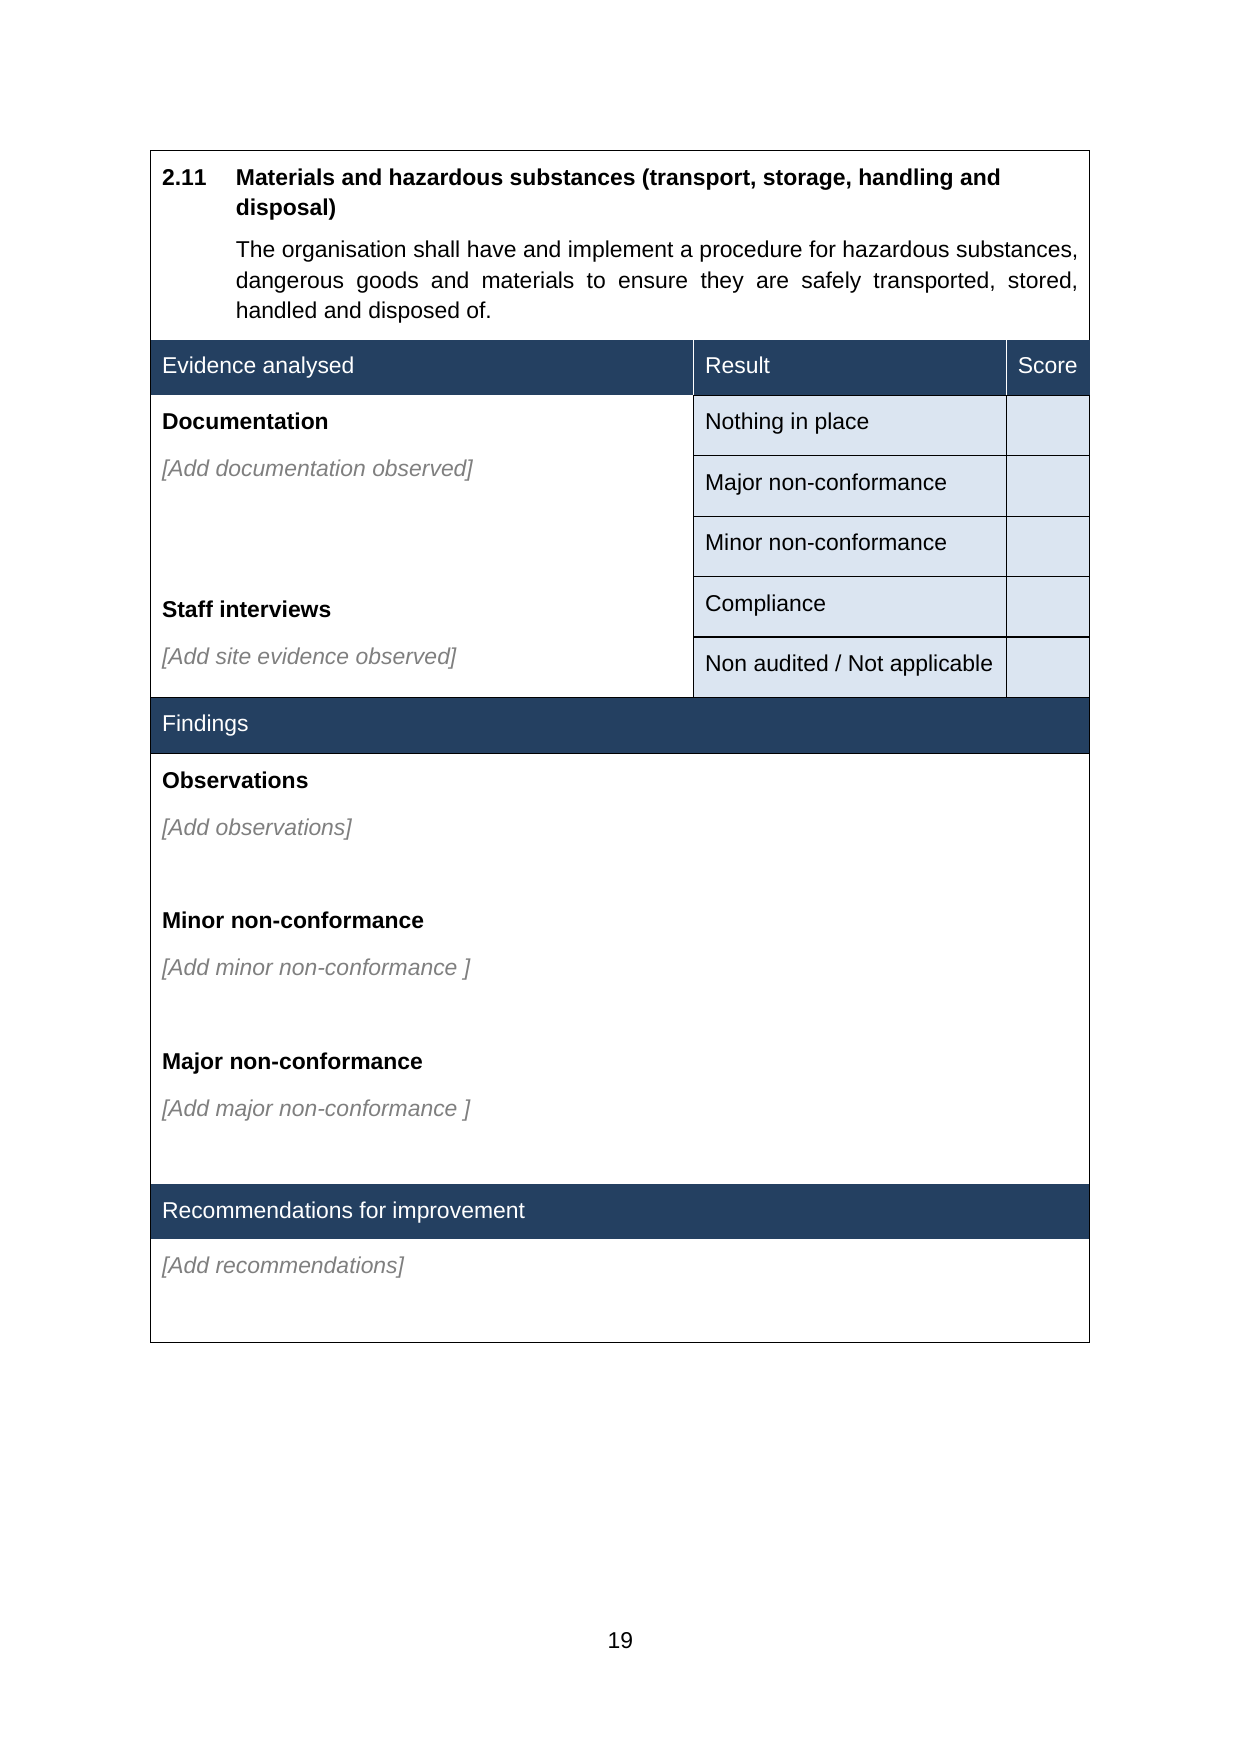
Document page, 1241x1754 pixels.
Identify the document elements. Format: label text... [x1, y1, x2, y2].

table_cell Documentation [Add documentation observed] Staff interviews [Add site evidence observed] [151, 395, 693, 697]
table_cell Score [1007, 340, 1090, 395]
table_cell [1007, 396, 1089, 455]
table_cell Observations [Add observations] Minor non-conformance [Add minor non-conformance ] Major non-conformance [Add major non-conformance ] [151, 754, 1089, 1184]
table_cell Findings [151, 698, 1089, 753]
table_cell Non audited / Not applicable [694, 638, 1006, 697]
table_cell Compliance [694, 577, 1006, 636]
table_cell [1007, 517, 1089, 576]
table_cell [1007, 638, 1089, 697]
table_cell [1007, 577, 1089, 636]
table_cell [Add recommendations] [151, 1240, 1089, 1342]
table_cell Nothing in place [694, 396, 1006, 455]
table_cell Recommendations for improvement [151, 1184, 1089, 1239]
table_cell Major non-conformance [694, 456, 1006, 516]
table_header 2.11 Materials and hazardous substances (transport, storage, handling and disposal) The organisation shall have and implement a procedure for hazardous substances, dangerous goods and materials to ensure they are safely transported, stored, handled and disposed of. [151, 151, 1089, 339]
table_cell [1007, 456, 1089, 516]
table_cell Result [694, 340, 1006, 395]
table_cell Minor non-conformance [694, 517, 1006, 576]
table_cell Evidence analysed [151, 340, 693, 395]
